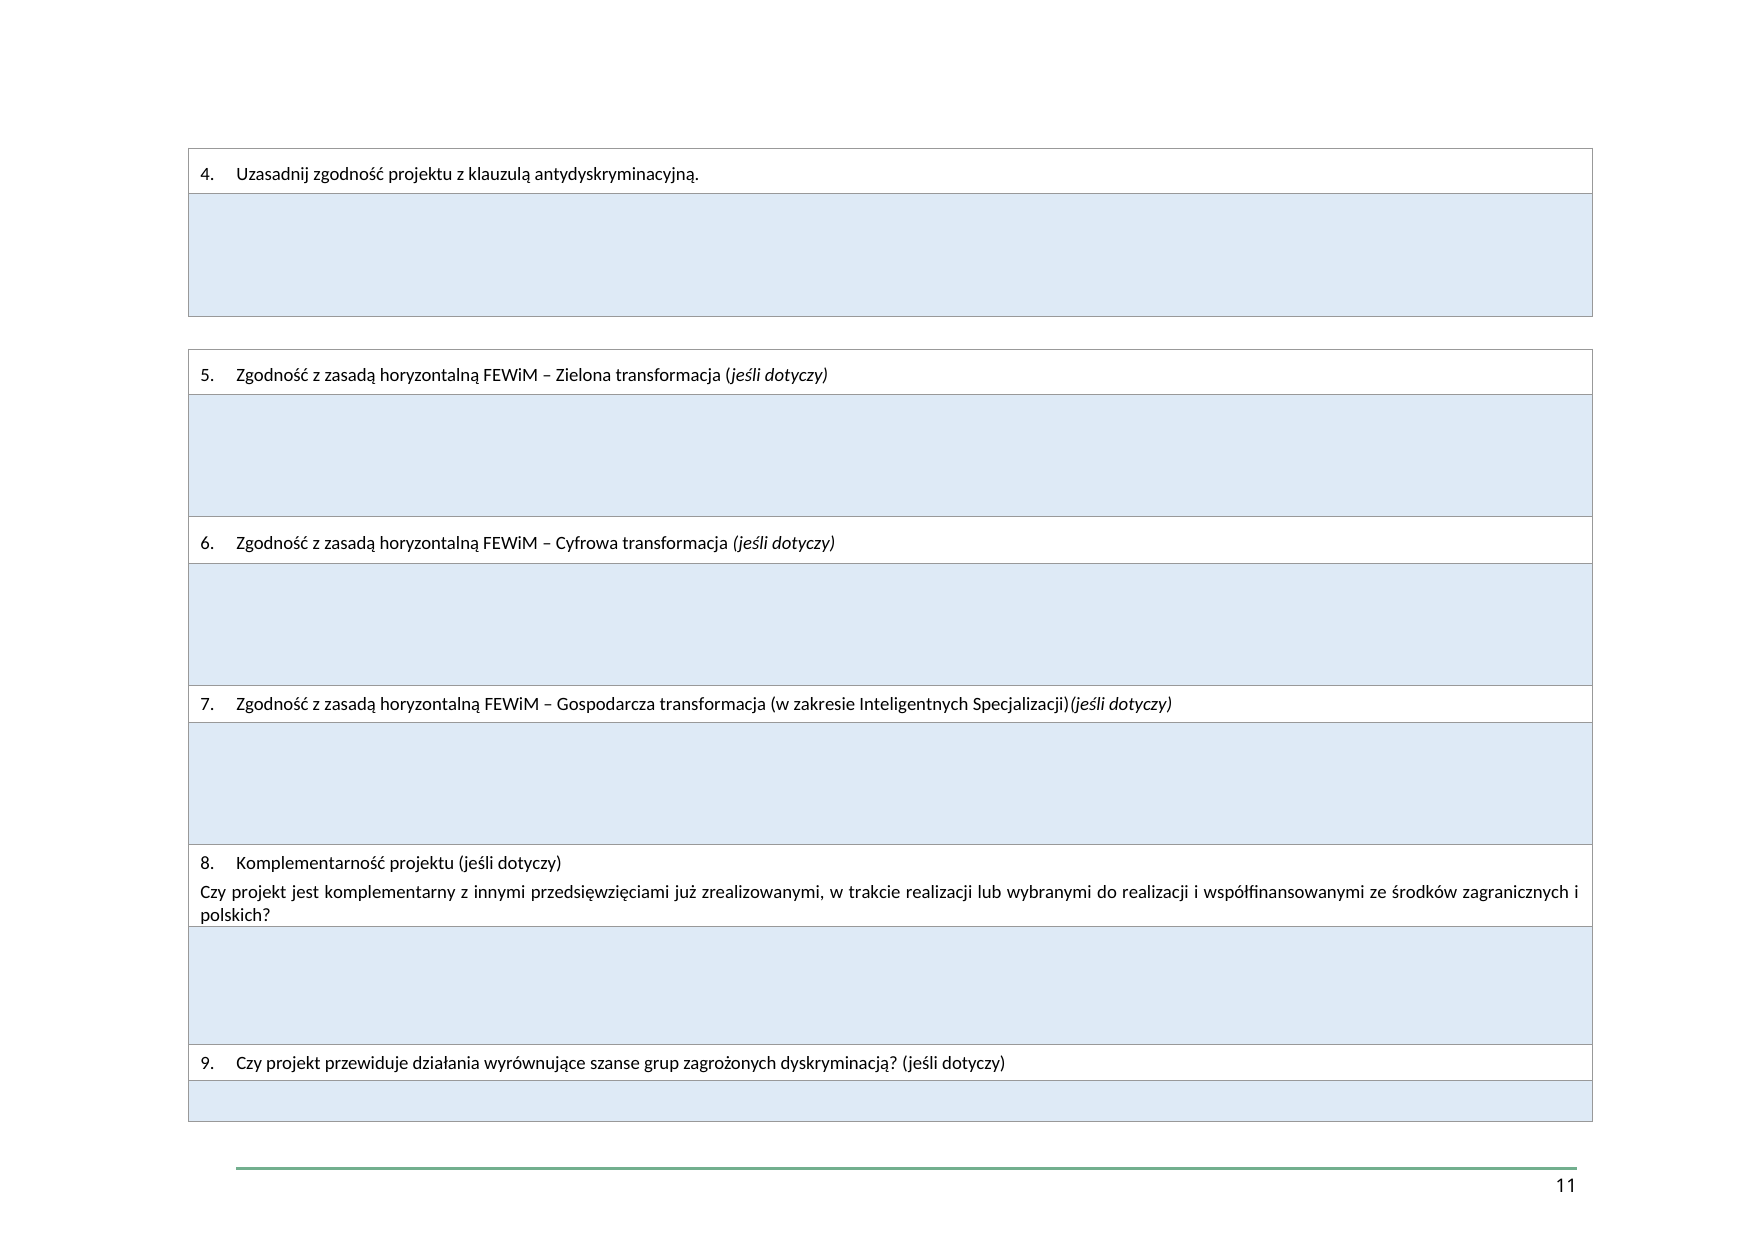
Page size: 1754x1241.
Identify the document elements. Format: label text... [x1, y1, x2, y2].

table_cell [189, 723, 1592, 844]
table_cell 8. Komplementarność projektu (jeśli dotyczy) Czy projekt jest komplementarny z innymi przedsięwzięciami już zrealizowanymi, w trakcie realizacji lub wybranymi do realizacji i współfinansowanymi ze środków zagranicznych i polskich? [189, 845, 1592, 926]
table_cell 6. Zgodność z zasadą horyzontalną FEWiM – Cyfrowa transformacja (jeśli dotyczy) [189, 517, 1592, 563]
table_cell [189, 1081, 1592, 1121]
table_header 5. Zgodność z zasadą horyzontalną FEWiM – Zielona transformacja (jeśli dotyczy) [189, 350, 1592, 394]
table_cell [189, 194, 1592, 316]
table_cell 9. Czy projekt przewiduje działania wyrównujące szanse grup zagrożonych dyskryminacją? (jeśli dotyczy) [189, 1045, 1592, 1080]
table_cell [189, 395, 1592, 516]
table_cell 4. Uzasadnij zgodność projektu z klauzulą antydyskryminacyjną. [189, 149, 1592, 193]
table_cell 7. Zgodność z zasadą horyzontalną FEWiM – Gospodarcza transformacja (w zakresie Inteligentnych Specjalizacji)(jeśli dotyczy) [189, 686, 1592, 722]
table_cell [189, 564, 1592, 685]
table_cell [189, 927, 1592, 1044]
